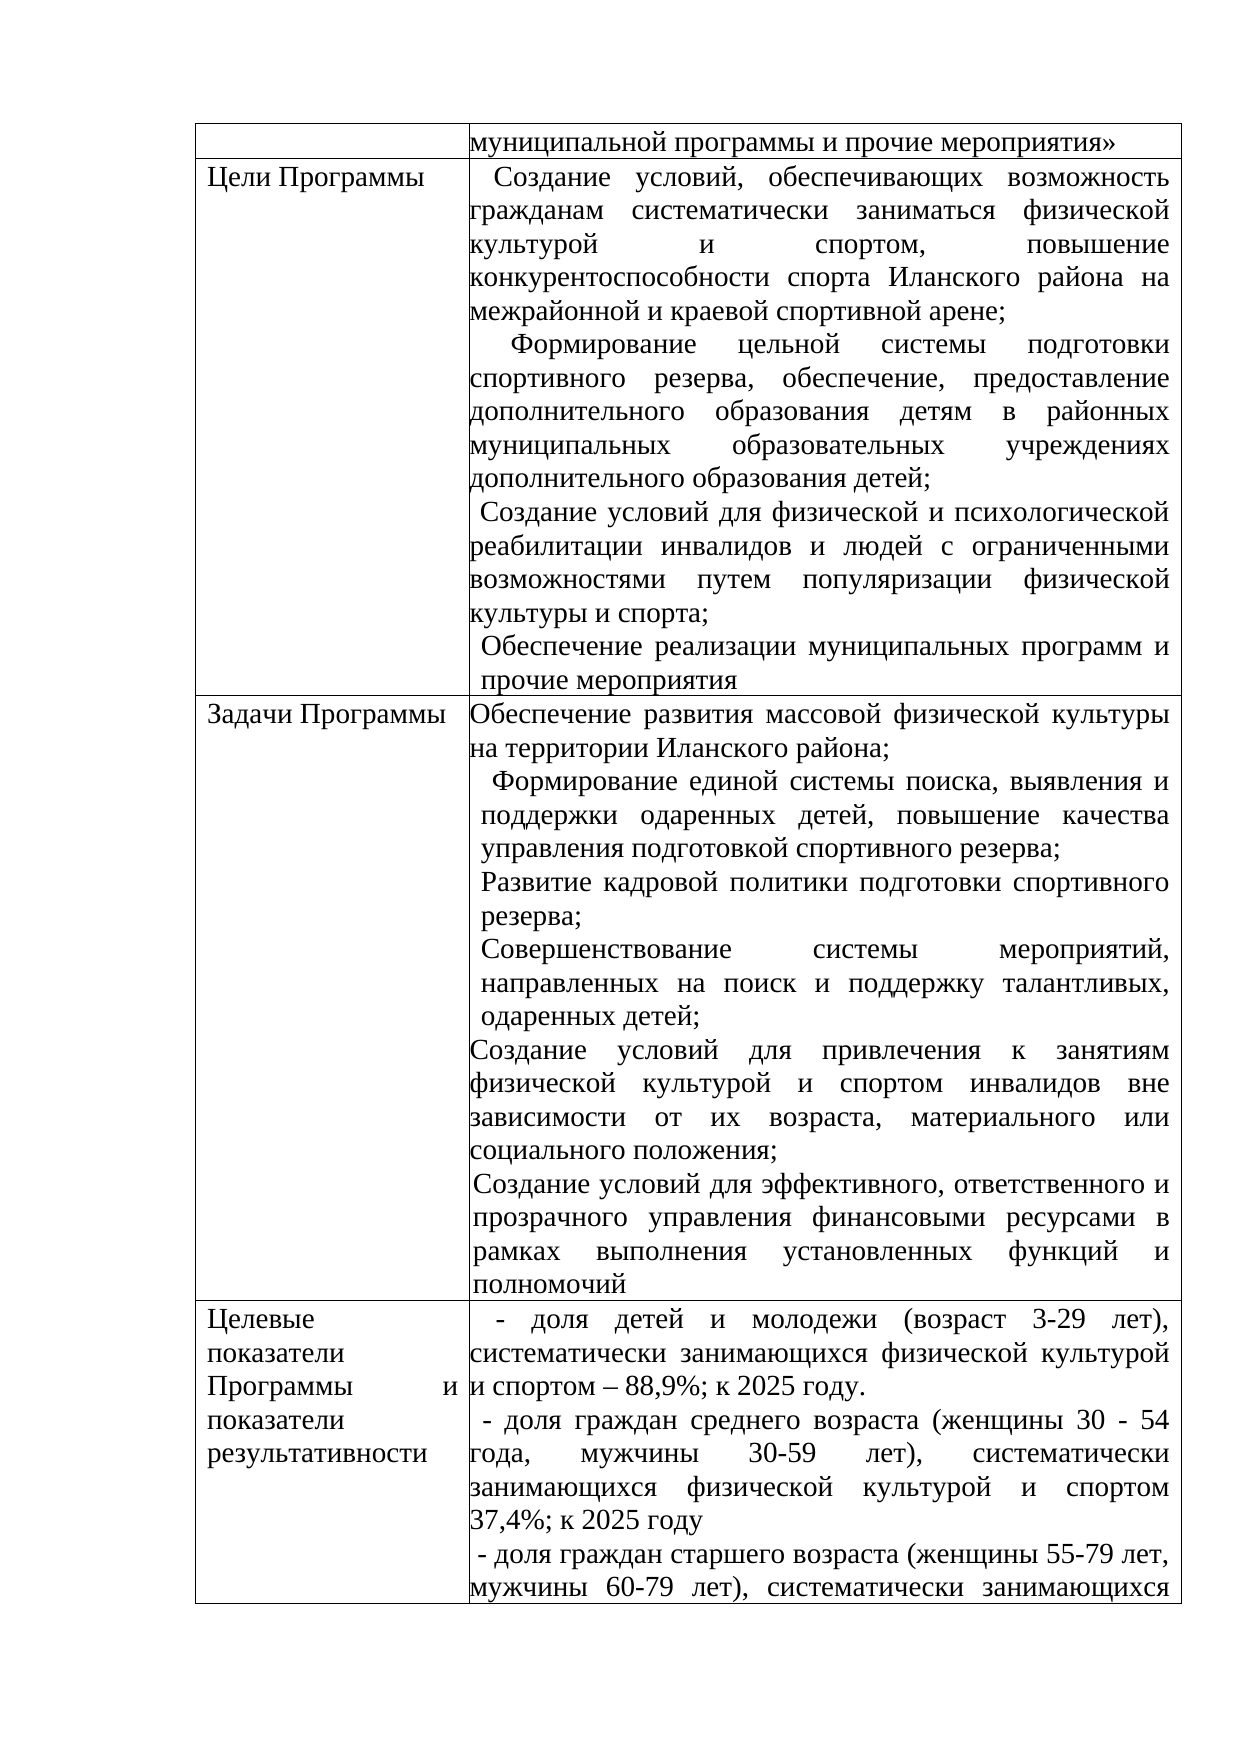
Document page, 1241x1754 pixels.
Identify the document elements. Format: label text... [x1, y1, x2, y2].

table_cell Задачи Программы [196, 696, 469, 1300]
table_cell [470, 124, 1181, 158]
table_cell Создание условий, обеспечивающих возможность гражданам систематически заниматься физической культурой и спортом, повышение конкурентоспособности спорта Иланского района на межрайонной и краевой спортивной арене; Формирование цельной системы подготовки спортивного резерва, обеспечение, предоставление дополнительного образования детям в районных муниципальных образовательных учреждениях дополнительного образования детей; Создание условий для физической и психологической реабилитации инвалидов и людей с ограниченными возможностями путем популяризации физической культуры и спорта; Обеспечение реализации муниципальных программ и прочие мероприятия [470, 159, 1181, 695]
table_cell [196, 124, 469, 158]
table_cell Цели Программы [196, 159, 469, 695]
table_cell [470, 1301, 1181, 1603]
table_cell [196, 1301, 469, 1603]
table_cell Обеспечение развития массовой физической культуры на территории Иланского района; Формирование единой системы поиска, выявления и поддержки одаренных детей, повышение качества управления подготовкой спортивного резерва; Развитие кадровой политики подготовки спортивного резерва; Совершенствование системы мероприятий, направленных на поиск и поддержку талантливых, одаренных детей; Создание условий для привлечения к занятиям физической культурой и спортом инвалидов вне зависимости от их возраста, материального или социального положения; Создание условий для эффективного, ответственного и прозрачного управления финансовыми ресурсами в рамках выполнения установленных функций и полномочий [470, 696, 1181, 1300]
